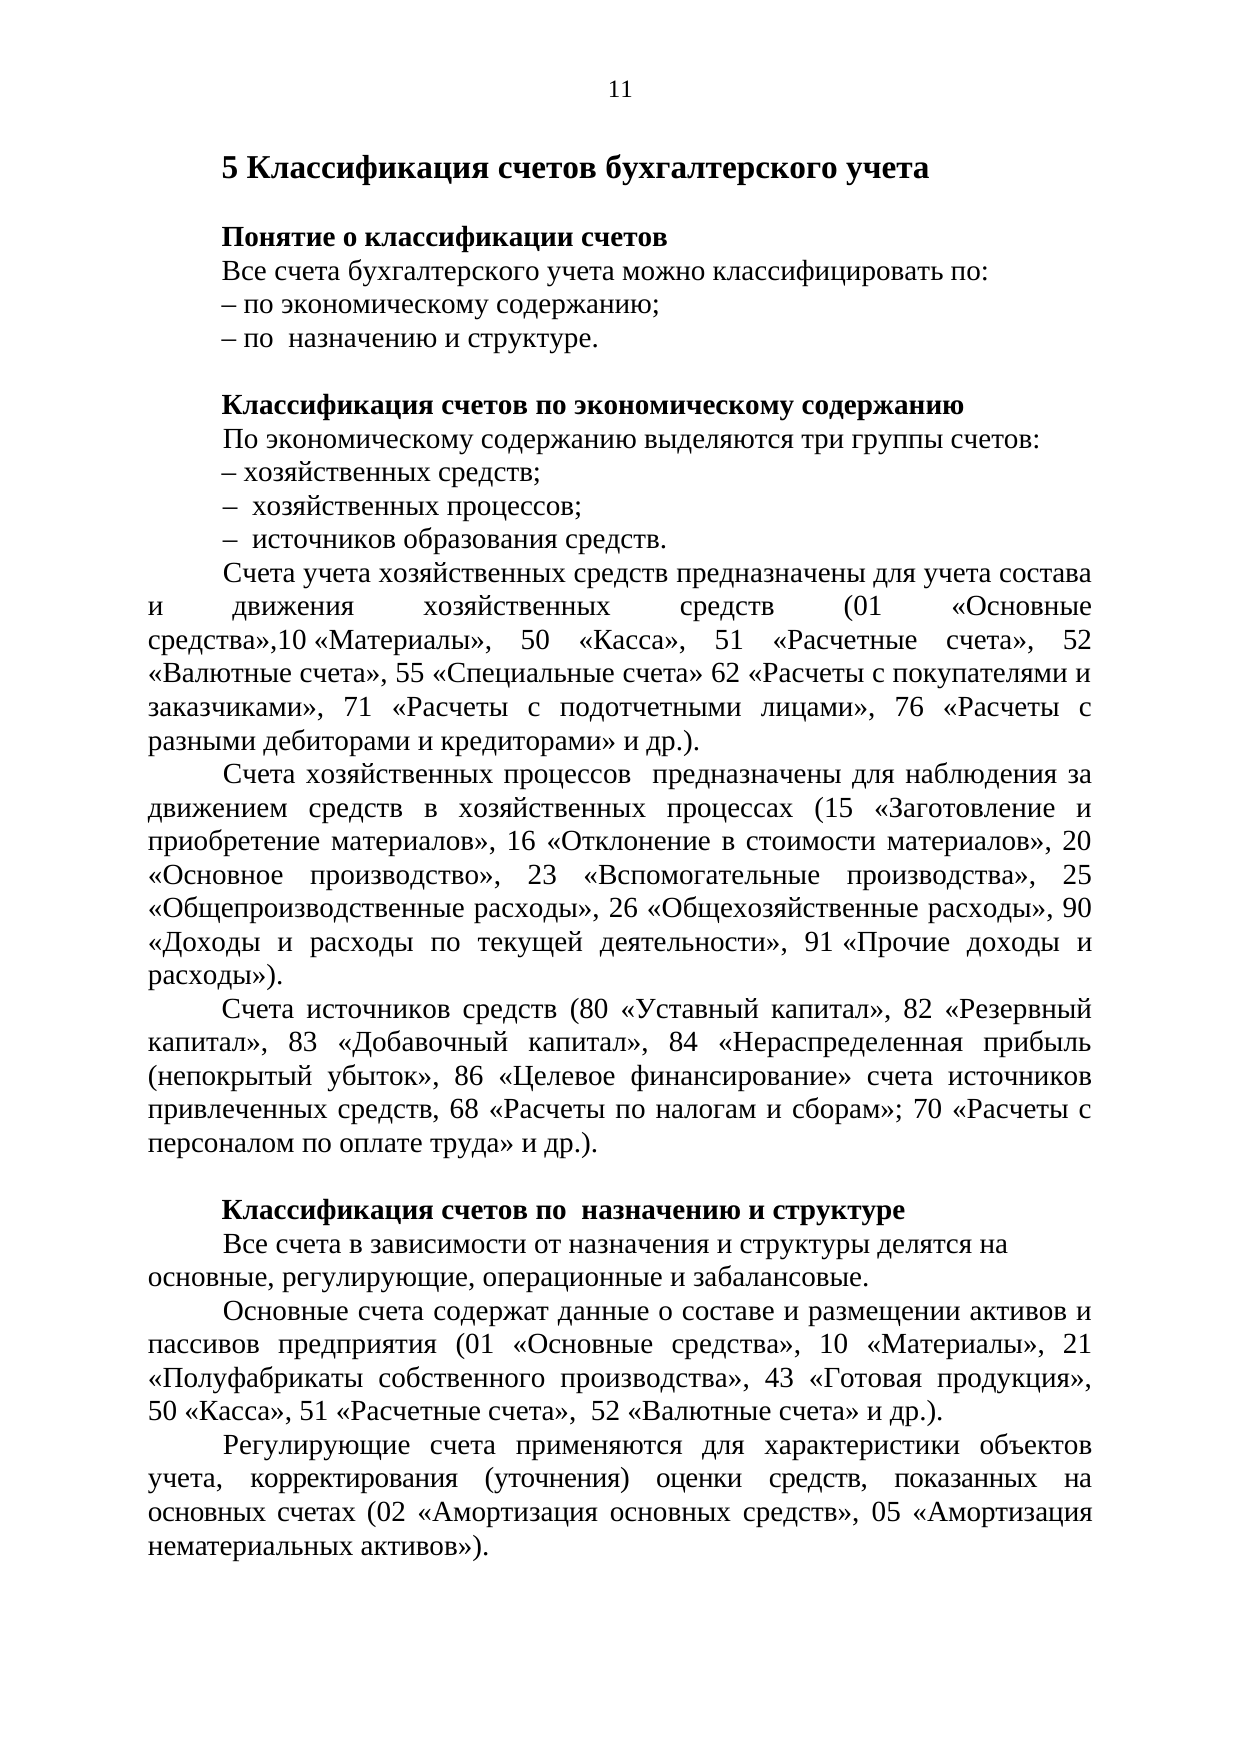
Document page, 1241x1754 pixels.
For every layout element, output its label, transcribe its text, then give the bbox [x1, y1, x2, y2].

text Понятие о классификации счетов [148, 219, 1092, 253]
text – хозяйственных процессов; [148, 488, 1092, 521]
text Классификация счетов по экономическому содержанию [148, 387, 1092, 421]
list Счета источников средств (80 «Уставный капитал», 82 «Резервный капитал», 83 «Добавочный капитал», 84 «Нераспределенная прибыль (непокрытый убыток», 86 «Целевое финансирование» счета источников привлеченных средств, 68 «Расчеты по налогам и сборам»; 70 «Расчеты с персоналом по оплате труда» и др.). [148, 991, 1092, 1159]
text Все счета в зависимости от назначения и структуры делятся на основные, регулирующие, операционные и забалансовые. [148, 1226, 1092, 1293]
text – хозяйственных средств; [148, 454, 1092, 488]
text – по экономическому содержанию; [148, 287, 1092, 320]
text Все счета бухгалтерского учета можно классифицировать по: [148, 253, 1092, 287]
text – по назначению и структуре. [148, 320, 1092, 354]
text Счета хозяйственных процессов предназначены для наблюдения за движением средств в хозяйственных процессах (15 «Заготовление и приобретение материалов», 16 «Отклонение в стоимости материалов», 20 «Основное производство», 23 «Вспомогательные производства», 25 «Общепроизводственные расходы», 26 «Общехозяйственные расходы», 90 «Доходы и расходы по текущей деятельности», 91 «Прочие доходы и расходы»). [148, 756, 1092, 991]
text Регулирующие счета применяются для характеристики объектов учета, корректирования (уточнения) оценки средств, показанных на основных счетах (02 «Амортизация основных средств», 05 «Амортизация нематериальных активов»). [148, 1427, 1092, 1561]
text Основные счета содержат данные о составе и размещении активов и пассивов предприятия (01 «Основные средства», 10 «Материалы», 21 «Полуфабрикаты собственного производства», 43 «Готовая продукция», 50 «Касса», 51 «Расчетные счета», 52 «Валютные счета» и др.). [148, 1293, 1092, 1427]
text 5 Классификация счетов бухгалтерского учета [148, 148, 1092, 186]
text Счета учета хозяйственных средств предназначены для учета состава и движения хозяйственных средств (01 «Основные средства»,10 «Материалы», 50 «Касса», 51 «Расчетные счета», 52 «Валютные счета», 55 «Специальные счета» 62 «Расчеты с покупателями и заказчиками», 71 «Расчеты с подотчетными лицами», 76 «Расчеты с разными дебиторами и кредиторами» и др.). [148, 555, 1092, 756]
text По экономическому содержанию выделяются три группы счетов: [148, 421, 1092, 454]
text Классификация счетов по назначению и структуре [148, 1192, 1092, 1226]
text – источников образования средств. [148, 521, 1092, 555]
